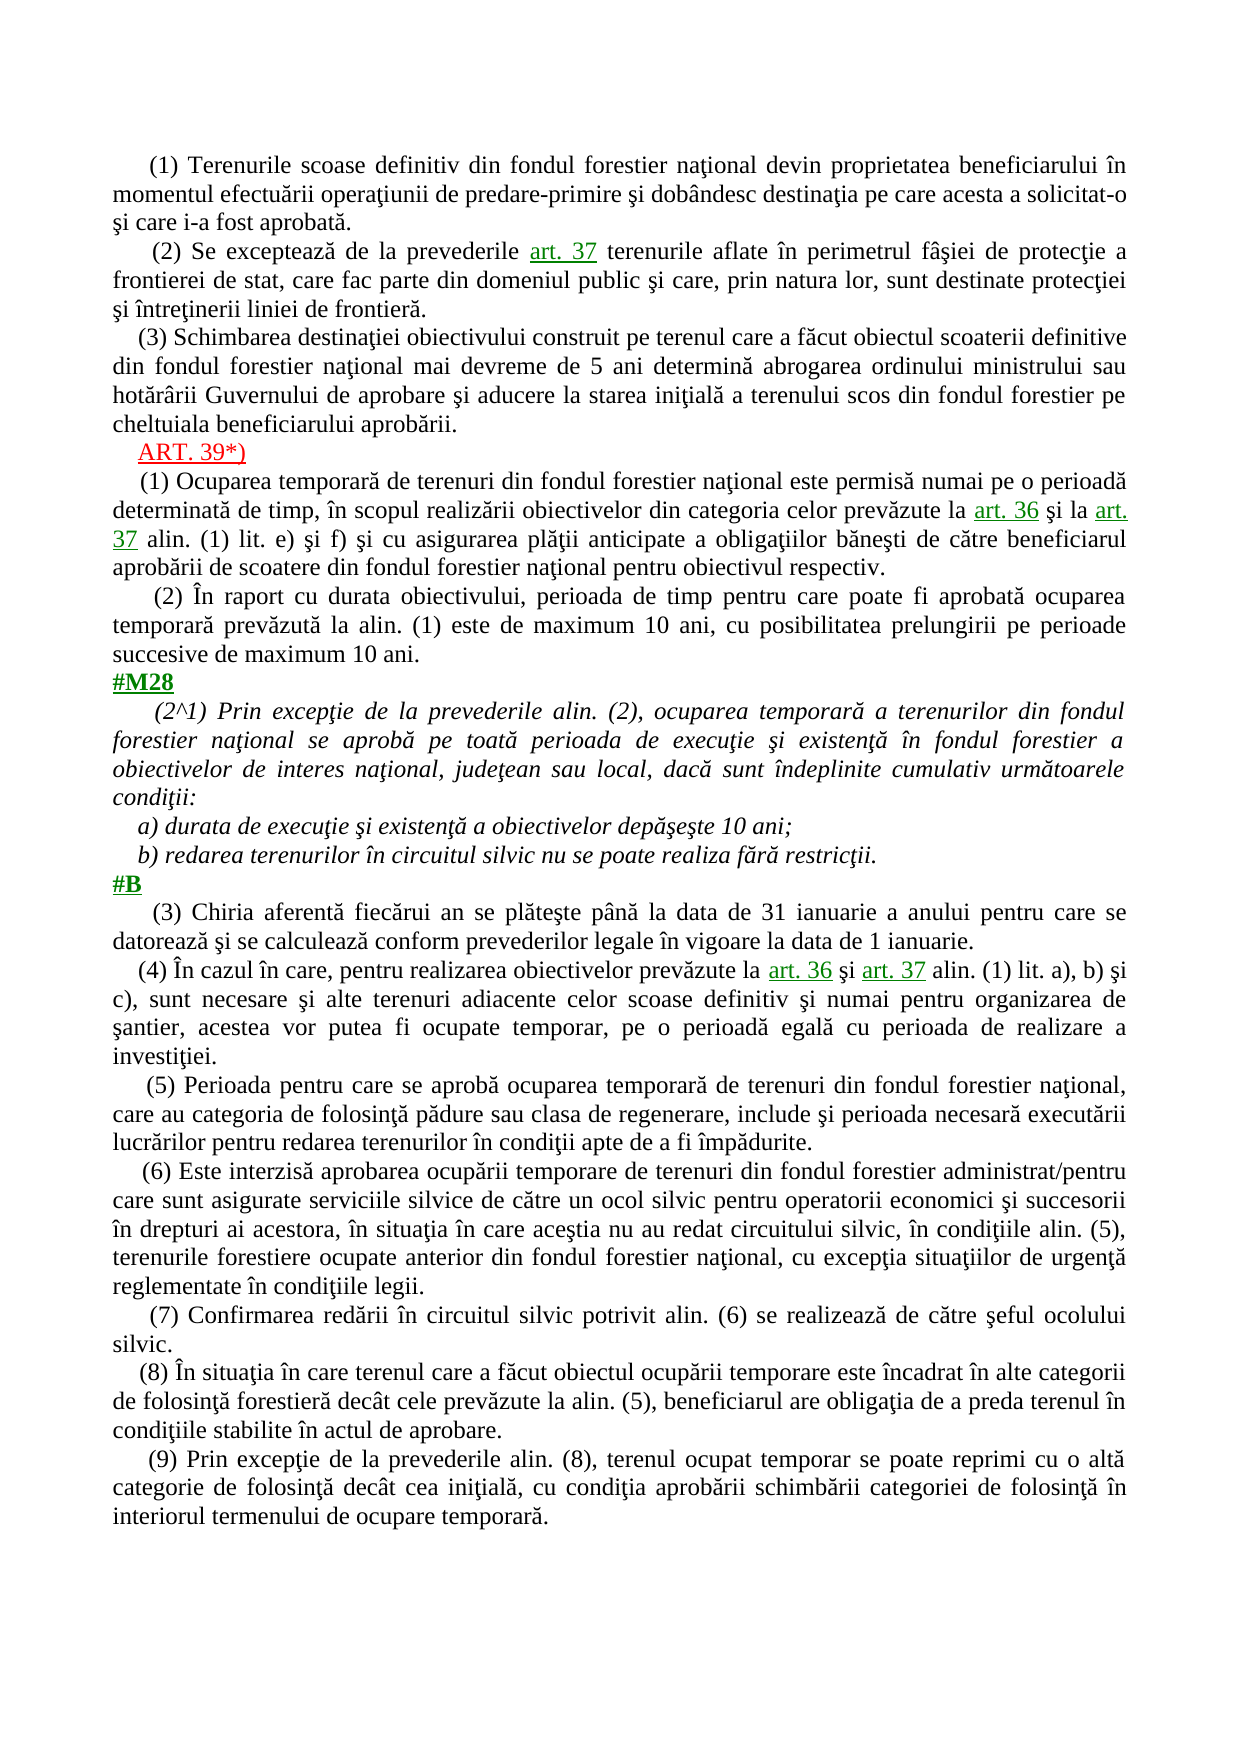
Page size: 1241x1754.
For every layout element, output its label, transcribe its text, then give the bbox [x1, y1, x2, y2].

text (6) Este interzisă aprobarea ocupării temporare de terenuri din fondul forestier administrat/pentru care sunt asigurate serviciile silvice de către un ocol silvic pentru operatorii economici şi succesorii în drepturi ai acestora, în situaţia în care aceştia nu au redat circuitului silvic, în condiţiile alin. (5), terenurile forestiere ocupate anterior din fondul forestier naţional, cu excepţia situaţiilor de urgenţă reglementate în condiţiile legii. [112, 1156, 1128, 1300]
text (3) Schimbarea destinaţiei obiectivului construit pe terenul care a făcut obiectul scoaterii definitive din fondul forestier naţional mai devreme de 5 ani determină abrogarea ordinului ministrului sau hotărârii Guvernului de aprobare şi aducere la starea iniţială a terenului scos din fondul forestier pe cheltuiala beneficiarului aprobării. [112, 322, 1128, 437]
text (7) Confirmarea redării în circuitul silvic potrivit alin. (6) se realizează de către şeful ocolului silvic. [112, 1300, 1128, 1357]
text (8) În situaţia în care terenul care a făcut obiectul ocupării temporare este încadrat în alte categorii de folosinţă forestieră decât cele prevăzute la alin. (5), beneficiarul are obligaţia de a preda terenul în condiţiile stabilite în actul de aprobare. [112, 1357, 1128, 1444]
text (2) Se exceptează de la prevederile art. 37 terenurile aflate în perimetrul fâşiei de protecţie a frontierei de stat, care fac parte din domeniul public şi care, prin natura lor, sunt destinate protecţiei şi întreţinerii liniei de frontieră. [112, 236, 1128, 322]
text (2^1) Prin excepţie de la prevederile alin. (2), ocuparea temporară a terenurilor din fondul forestier naţional se aprobă pe toată perioada de execuţie şi existenţă în fondul forestier a obiectivelor de interes naţional, judeţean sau local, dacă sunt îndeplinite cumulativ următoarele condiţii: [112, 696, 1128, 811]
text (1) Ocuparea temporară de terenuri din fondul forestier naţional este permisă numai pe o perioadă determinată de timp, în scopul realizării obiectivelor din categoria celor prevăzute la art. 36 şi la art. 37 alin. (1) lit. e) şi f) şi cu asigurarea plăţii anticipate a obligaţiilor băneşti de către beneficiarul aprobării de scoatere din fondul forestier naţional pentru obiectivul respectiv. [112, 466, 1128, 581]
text (4) În cazul în care, pentru realizarea obiectivelor prevăzute la art. 36 şi art. 37 alin. (1) lit. a), b) şi c), sunt necesare şi alte terenuri adiacente celor scoase definitiv şi numai pentru organizarea de şantier, acestea vor putea fi ocupate temporar, pe o perioadă egală cu perioada de realizare a investiţiei. [112, 955, 1128, 1070]
text (5) Perioada pentru care se aprobă ocuparea temporară de terenuri din fondul forestier naţional, care au categoria de folosinţă pădure sau clasa de regenerare, include şi perioada necesară executării lucrărilor pentru redarea terenurilor în condiţii apte de a fi împădurite. [112, 1070, 1128, 1156]
text (3) Chiria aferentă fiecărui an se plăteşte până la data de 31 ianuarie a anului pentru care se datorează şi se calculează conform prevederilor legale în vigoare la data de 1 ianuarie. [112, 897, 1128, 955]
text ART. 39*) [112, 437, 1128, 466]
text a) durata de execuţie şi existenţă a obiectivelor depăşeşte 10 ani; [112, 811, 1128, 840]
text (1) Terenurile scoase definitiv din fondul forestier naţional devin proprietatea beneficiarului în momentul efectuării operaţiunii de predare-primire şi dobândesc destinaţia pe care acesta a solicitat-o şi care i-a fost aprobată. [112, 150, 1128, 236]
text #B [112, 869, 1128, 897]
text (2) În raport cu durata obiectivului, perioada de timp pentru care poate fi aprobată ocuparea temporară prevăzută la alin. (1) este de maximum 10 ani, cu posibilitatea prelungirii pe perioade succesive de maximum 10 ani. [112, 581, 1128, 667]
text #M28 [112, 667, 1128, 696]
text (9) Prin excepţie de la prevederile alin. (8), terenul ocupat temporar se poate reprimi cu o altă categorie de folosinţă decât cea iniţială, cu condiţia aprobării schimbării categoriei de folosinţă în interiorul termenului de ocupare temporară. [112, 1444, 1128, 1530]
text b) redarea terenurilor în circuitul silvic nu se poate realiza fără restricţii. [112, 840, 1128, 869]
